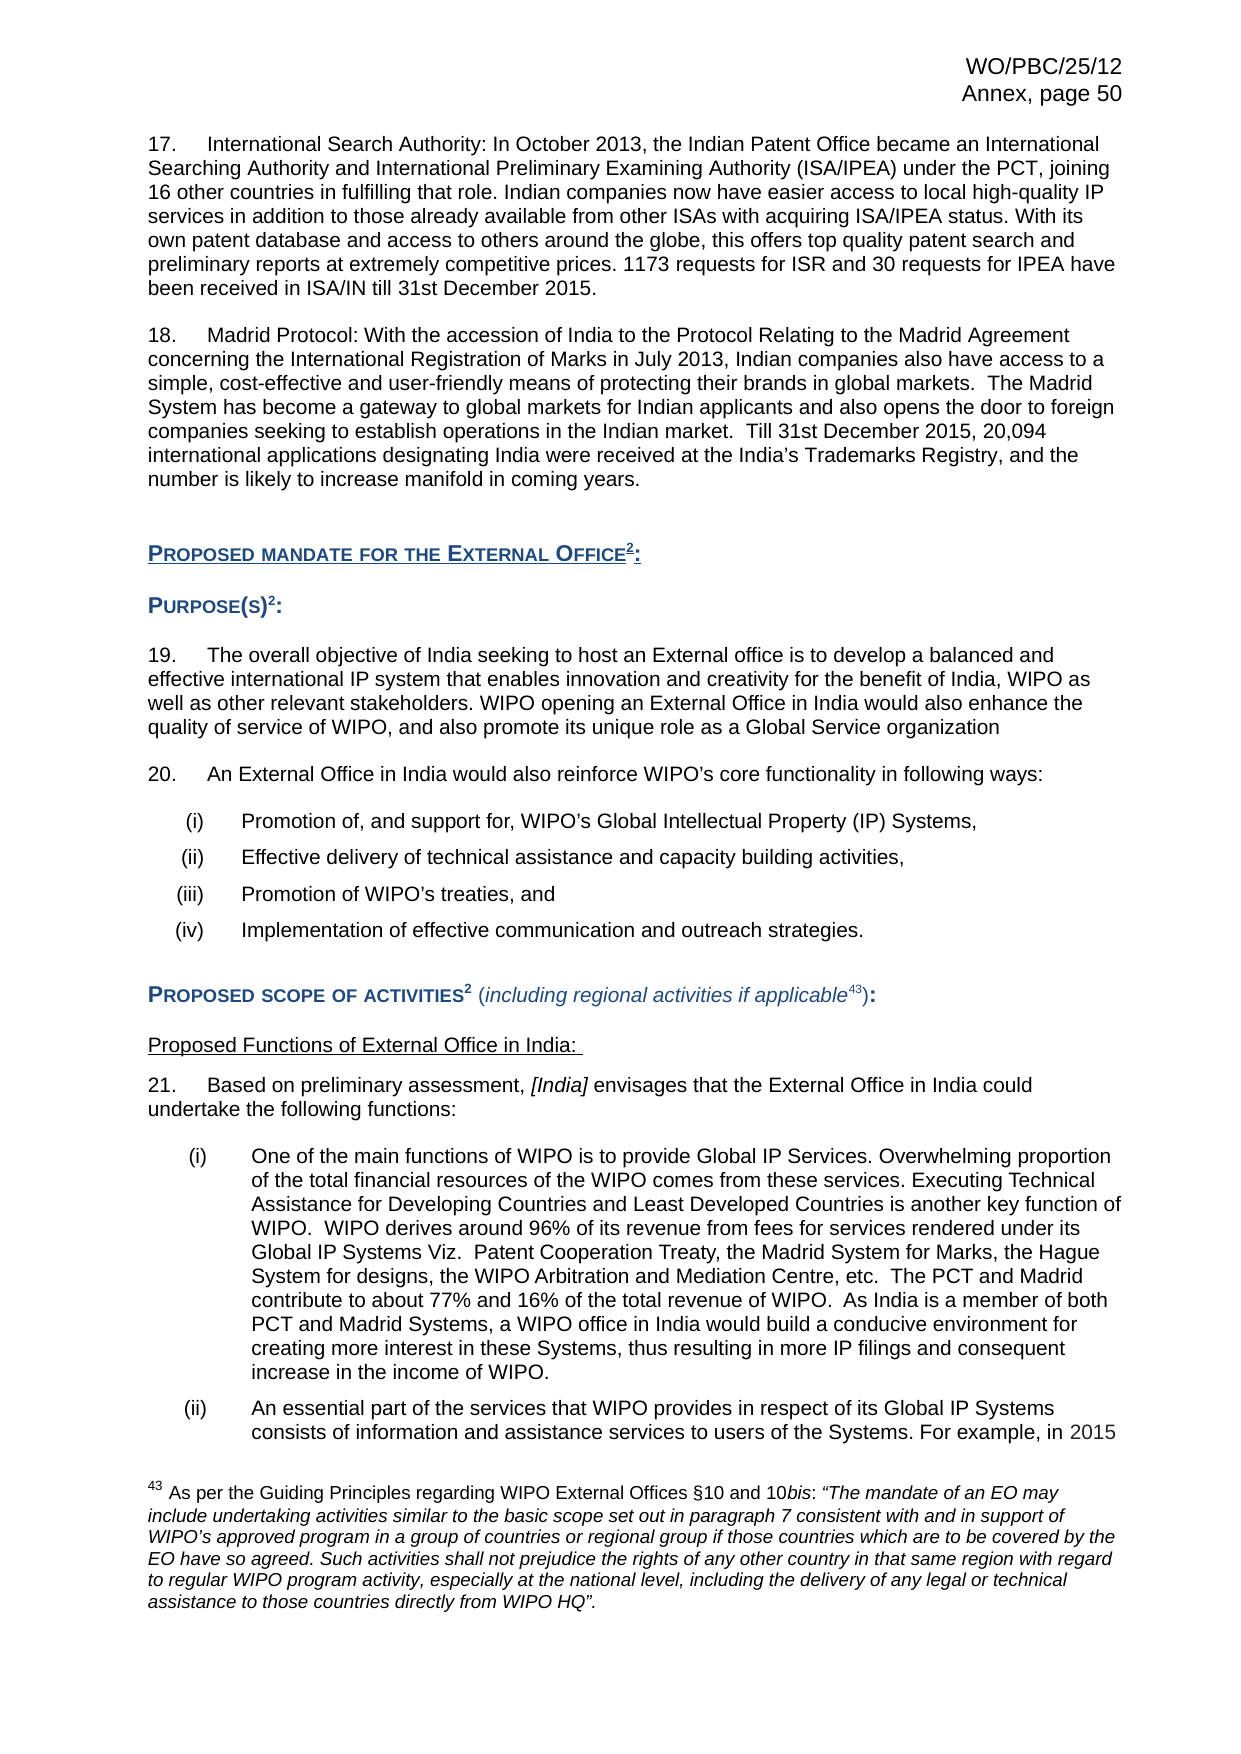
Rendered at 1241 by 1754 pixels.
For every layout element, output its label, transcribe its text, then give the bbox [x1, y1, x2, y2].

text Proposed scope of activities2 (including regional activities if applicable): [148, 981, 1122, 1007]
text Proposed Functions of External Office in India: [148, 1033, 1122, 1057]
text Proposed mandate for the External Office2: [148, 540, 1122, 566]
text Purpose(s)2: [148, 592, 1122, 619]
list Implementation of effective communication and outreach strategies. [204, 918, 1122, 942]
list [207, 1396, 1122, 1444]
list Promotion of, and support for, WIPO’s Global Intellectual Property (IP) Systems, [204, 808, 1122, 832]
list Madrid Protocol: With the accession of India to the Protocol Relating to the Madrid Agreement concerning the International Registration of Marks in July 2013, Indian companies also have access to a simple, cost-effective and user-friendly means of protecting their brands in global markets. The Madrid System has become a gateway to global markets for Indian applicants and also opens the door to foreign companies seeking to establish operations in the Indian market. Till 31st December 2015, 20,094 international applications designating India were received at the India’s Trademarks Registry, and the number is likely to increase manifold in coming years. [148, 323, 1122, 491]
list An External Office in India would also reinforce WIPO’s core functionality in following ways: [148, 762, 1122, 786]
list International Search Authority: In October 2013, the Indian Patent Office became an International Searching Authority and International Preliminary Examining Authority (ISA/IPEA) under the PCT, joining 16 other countries in fulfilling that role. Indian companies now have easier access to local high-quality IP services in addition to those already available from other ISAs with acquiring ISA/IPEA status. With its own patent database and access to others around the globe, this offers top quality patent search and preliminary reports at extremely competitive prices. 1173 requests for ISR and 30 requests for IPEA have been received in ISA/IN till 31st December 2015. [148, 132, 1122, 300]
list One of the main functions of WIPO is to provide Global IP Services. Overwhelming proportion of the total financial resources of the WIPO comes from these services. Executing Technical Assistance for Developing Countries and Least Developed Countries is another key function of WIPO. WIPO derives around 96% of its revenue from fees for services rendered under its Global IP Systems Viz. Patent Cooperation Treaty, the Madrid System for Marks, the Hague System for designs, the WIPO Arbitration and Mediation Centre, etc. The PCT and Madrid contribute to about 77% and 16% of the total revenue of WIPO. As India is a member of both PCT and Madrid Systems, a WIPO office in India would build a conducive environment for creating more interest in these Systems, thus resulting in more IP filings and consequent increase in the income of WIPO. [207, 1144, 1122, 1384]
list Promotion of WIPO’s treaties, and [204, 881, 1122, 905]
list Based on preliminary assessment, [India] envisages that the External Office in India could undertake the following functions: [148, 1073, 1122, 1121]
list The overall objective of India seeking to host an External office is to develop a balanced and effective international IP system that enables innovation and creativity for the benefit of India, WIPO as well as other relevant stakeholders. WIPO opening an External Office in India would also enhance the quality of service of WIPO, and also promote its unique role as a Global Service organization [148, 643, 1122, 739]
list Effective delivery of technical assistance and capacity building activities, [204, 845, 1122, 869]
